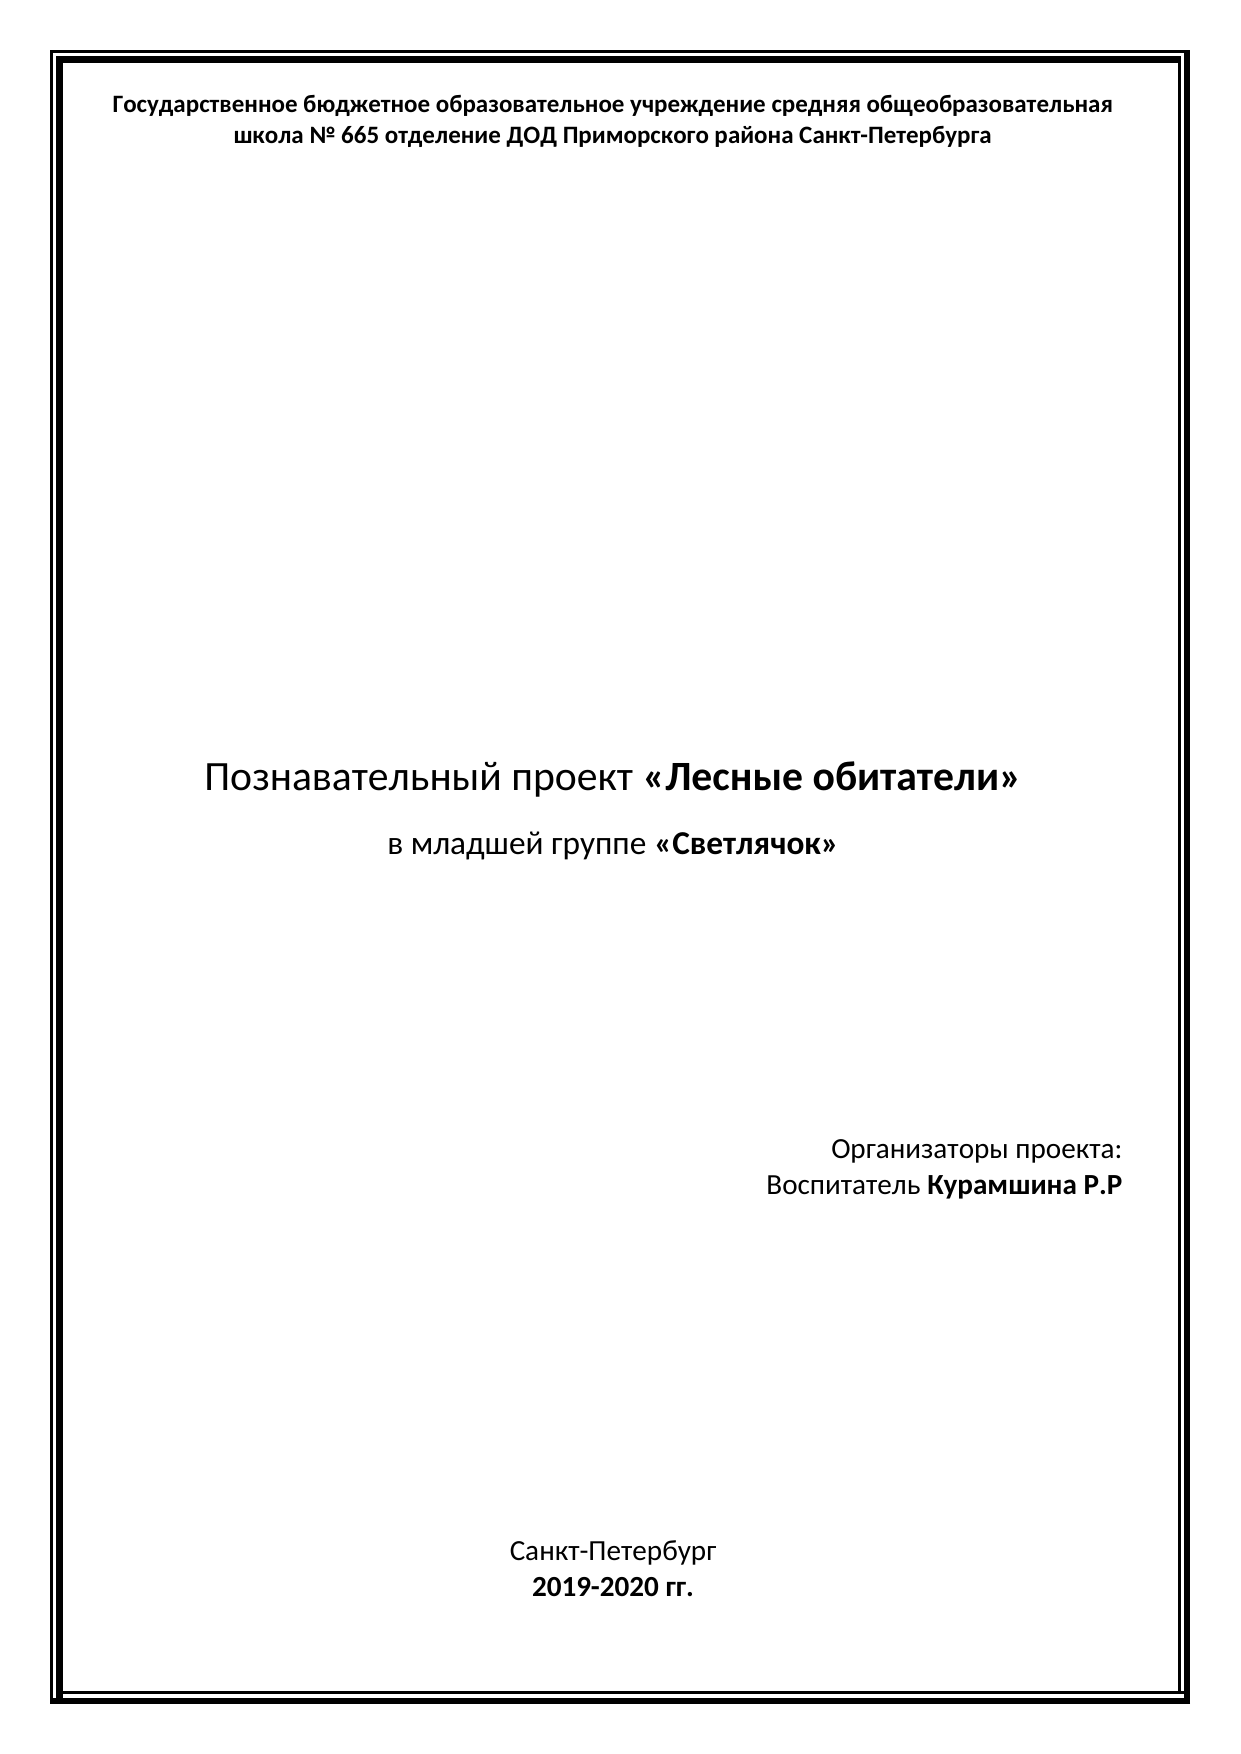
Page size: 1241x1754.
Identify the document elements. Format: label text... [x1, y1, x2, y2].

text Организаторы проекта: [103, 1130, 1122, 1166]
text Познавательный проект «Лесные обитатели» [103, 750, 1122, 801]
text Государственное бюджетное образовательное учреждение средняя общеобразовательная школа № 665 отделение ДОД Приморского района Санкт-Петербурга [103, 89, 1122, 150]
text Воспитатель Курамшина Р.Р [103, 1166, 1122, 1202]
text в младшей группе «Светлячок» [103, 822, 1122, 862]
text 2019-2020 гг. [103, 1568, 1122, 1603]
text Санкт-Петербург [103, 1532, 1122, 1568]
